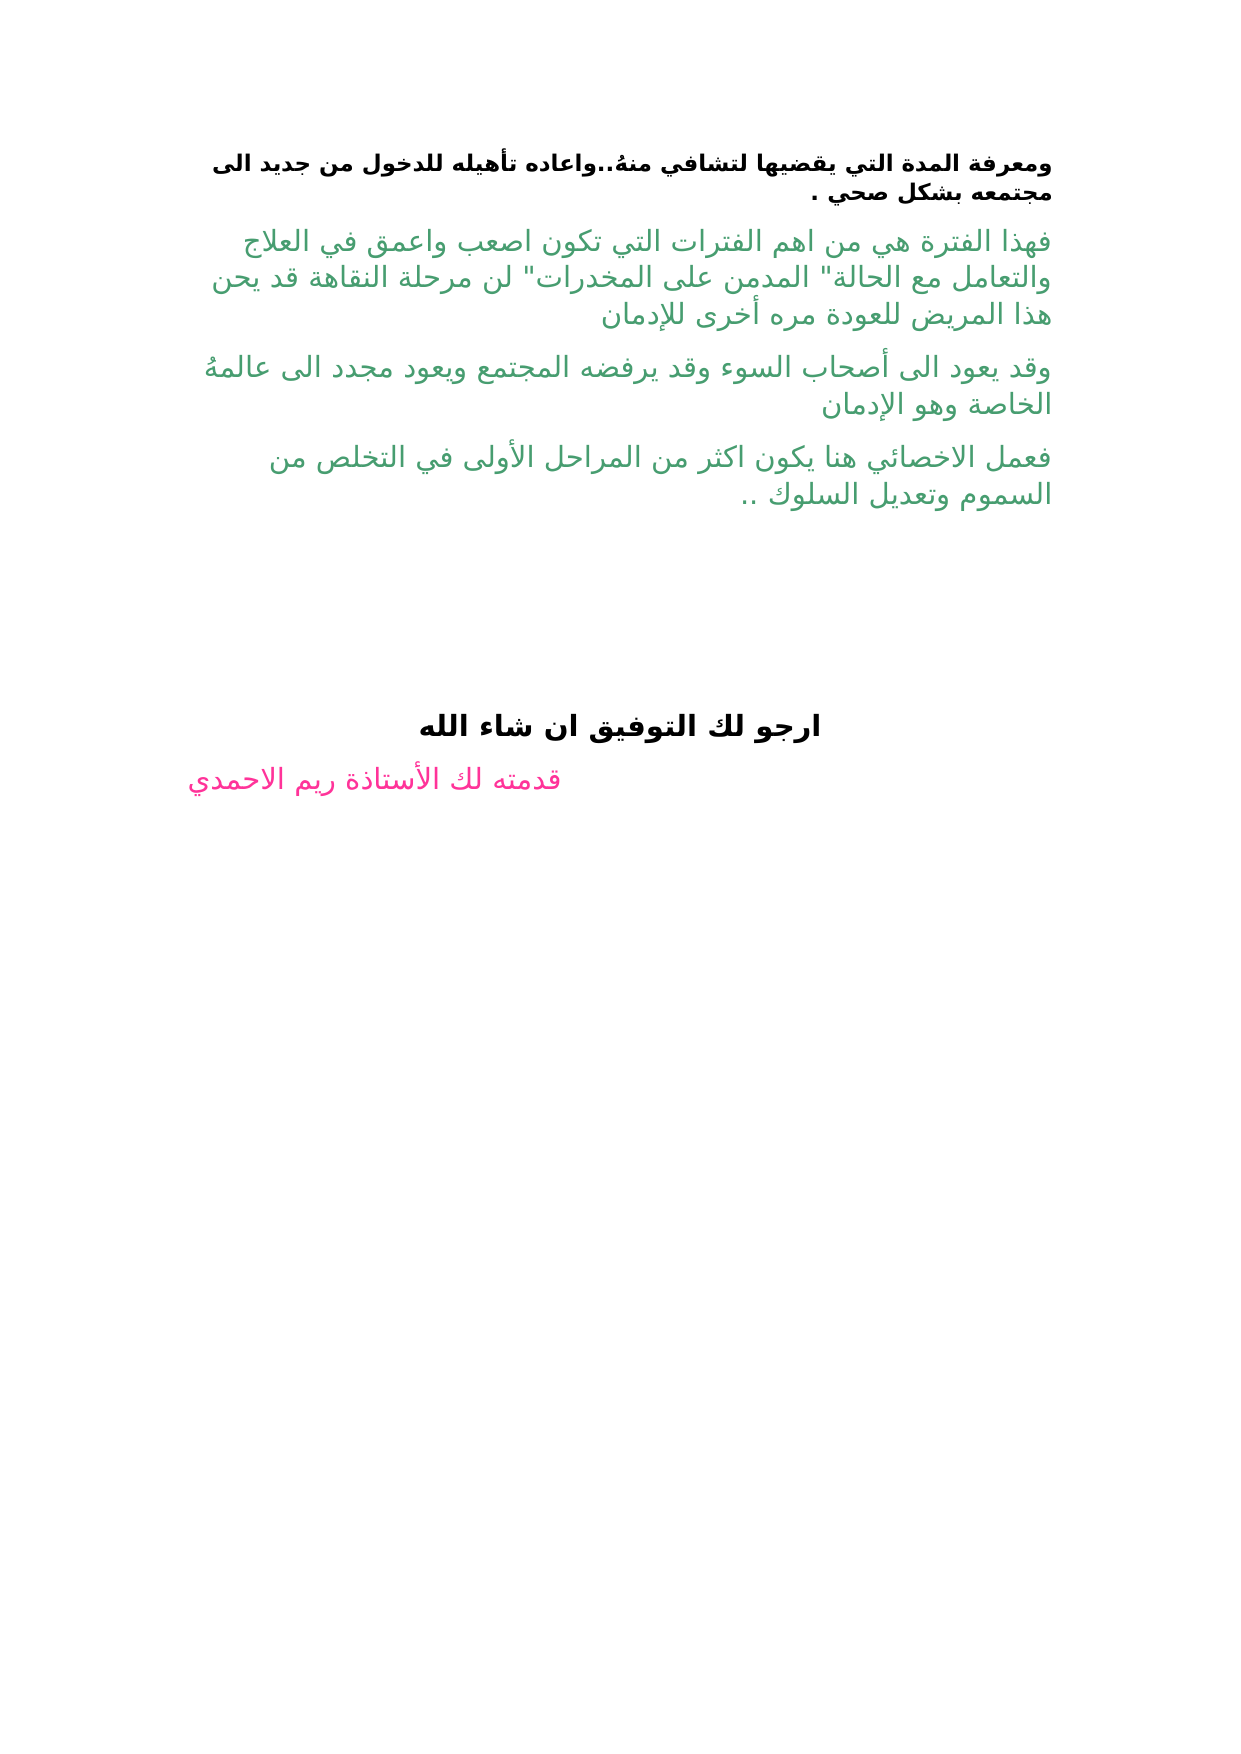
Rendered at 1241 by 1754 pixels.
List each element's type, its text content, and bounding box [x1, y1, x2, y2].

text فهذا الفترة هي من اهم الفترات التي تكون اصعب واعمق في العلاج والتعامل مع الحالة" المدمن على المخدرات" لن مرحلة النقاهة قد يحن هذا المريض للعودة مره أخرى للإدمان [187, 224, 1053, 331]
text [187, 150, 1053, 205]
text ارجو لك التوفيق ان شاء الله [187, 709, 1053, 743]
text وقد يعود الى أصحاب السوء وقد يرفضه المجتمع ويعود مجدد الى عالمهُ الخاصة وهو الإدمان [187, 351, 1053, 421]
text فعمل الاخصائي هنا يكون اكثر من المراحل الأولى في التخلص من السموم وتعديل السلوك .. [187, 441, 1053, 511]
text قدمته لك الأستاذة ريم الاحمدي [187, 763, 1053, 797]
